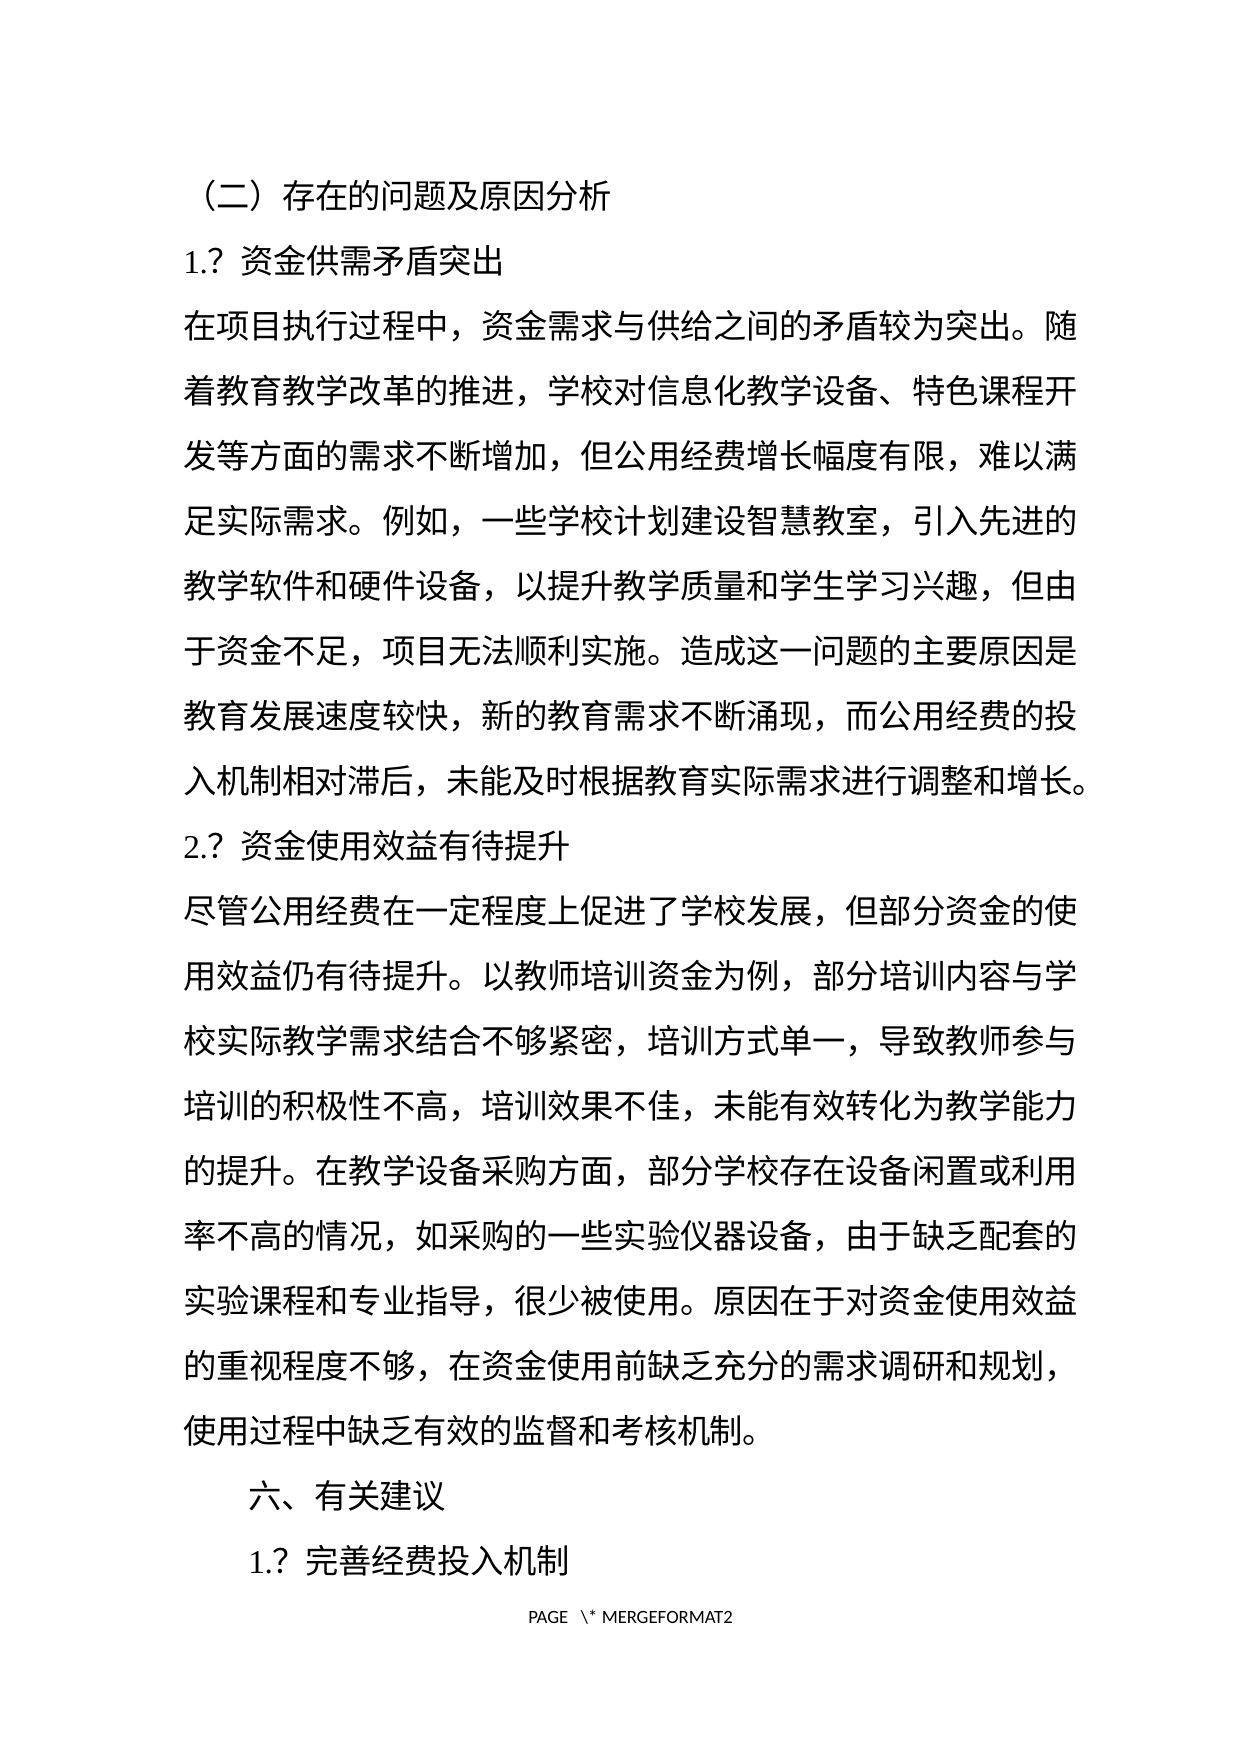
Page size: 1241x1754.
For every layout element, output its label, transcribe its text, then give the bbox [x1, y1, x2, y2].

text 六、有关建议 [183, 1462, 1078, 1527]
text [183, 1527, 1078, 1592]
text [183, 162, 1078, 1462]
